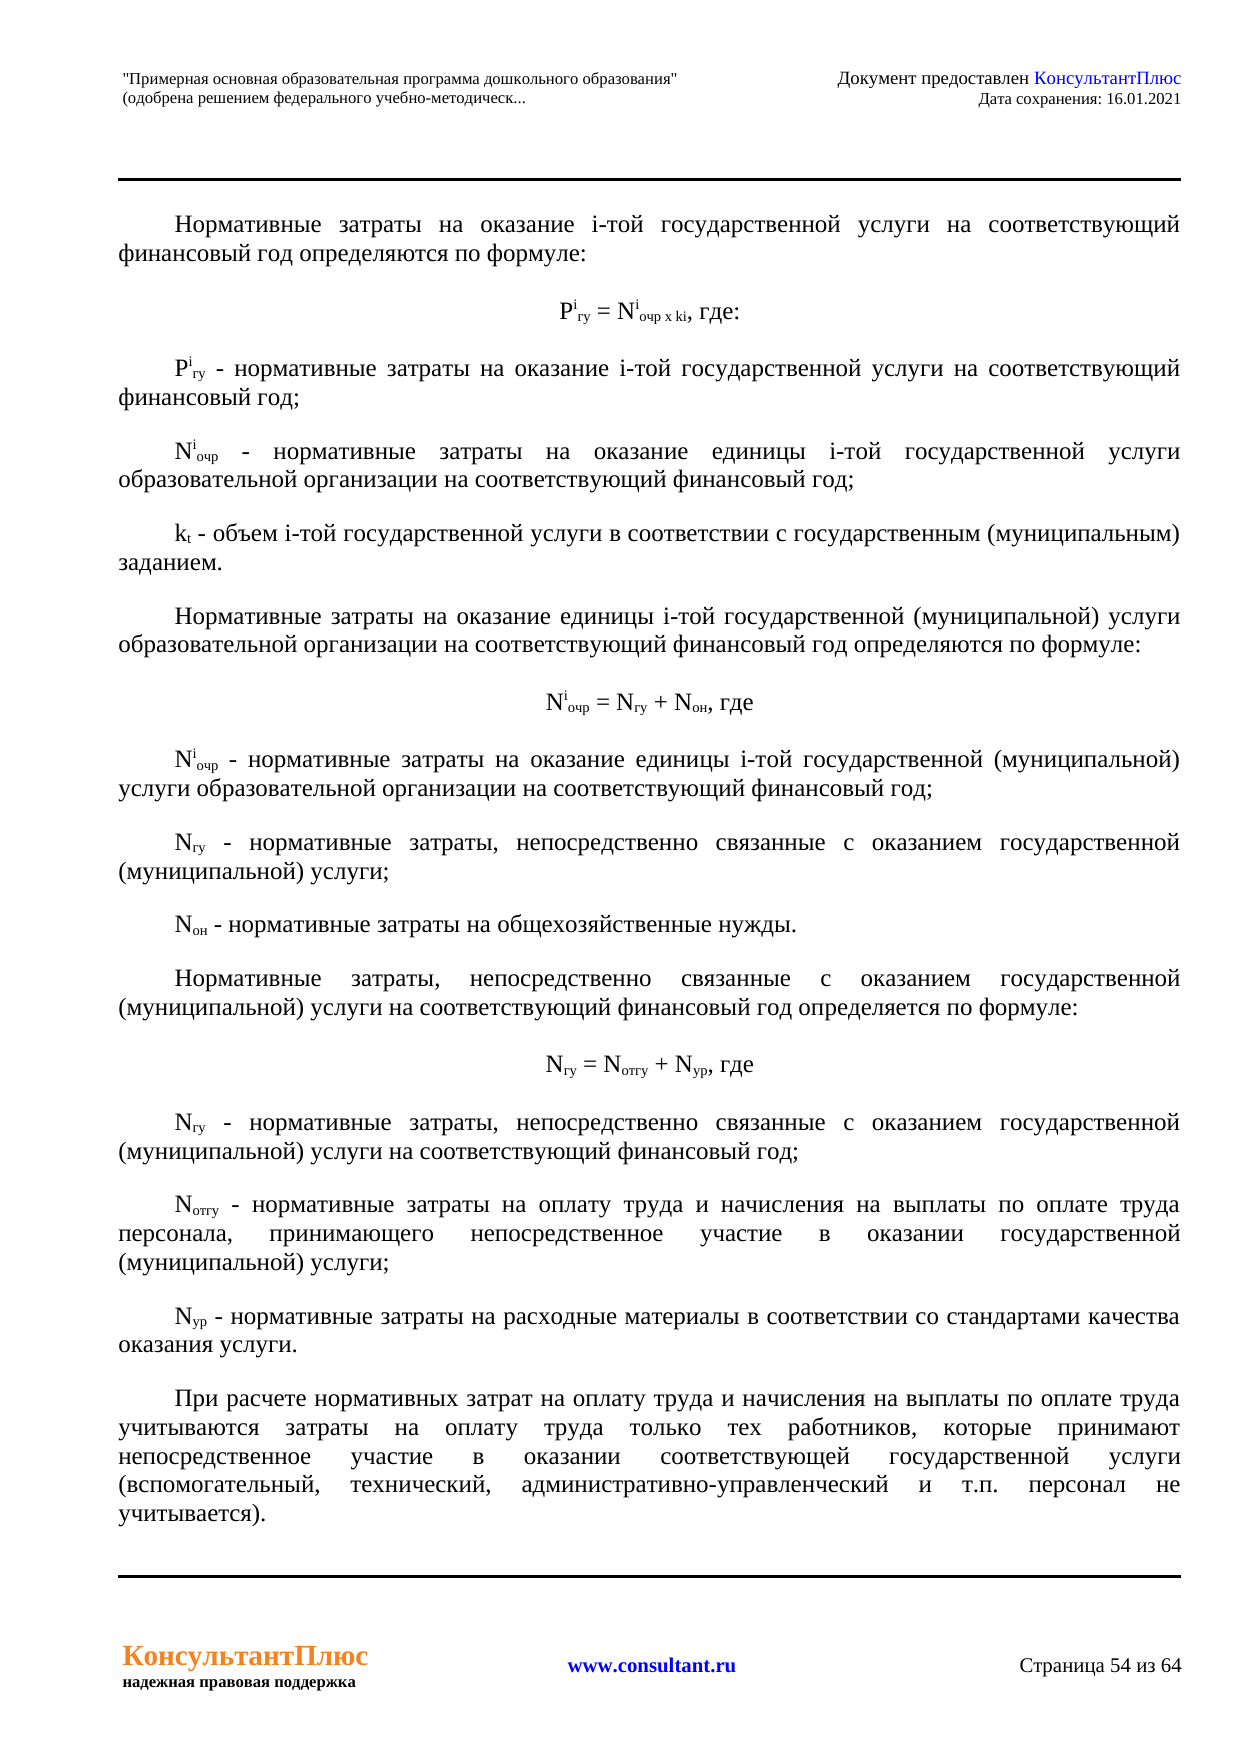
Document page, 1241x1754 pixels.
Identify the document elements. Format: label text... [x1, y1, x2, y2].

text При расчете нормативных затрат на оплату труда и начисления на выплаты по оплате труда учитываются затраты на оплату труда только тех работников, которые принимают непосредственное участие в оказании соответствующей государственной услуги (вспомогательный, технический, административно-управленческий и т.п. персонал не учитывается). [118, 1383, 1181, 1527]
text Niочр - нормативные затраты на оказание единицы i-той государственной услуги образовательной организации на соответствующий финансовый год; [118, 436, 1181, 493]
text Piгу = Niочр x ki, где: [118, 296, 1181, 324]
text Niочр - нормативные затраты на оказание единицы i-той государственной (муниципальной) услуги образовательной организации на соответствующий финансовый год; [118, 744, 1181, 802]
text Нормативные затраты на оказание единицы i-той государственной (муниципальной) услуги образовательной организации на соответствующий финансовый год определяются по формуле: [118, 601, 1181, 658]
text Nон - нормативные затраты на общехозяйственные нужды. [118, 909, 1181, 938]
text kt - объем i-той государственной услуги в соответствии с государственным (муниципальным) заданием. [118, 518, 1181, 576]
text Nотгу - нормативные затраты на оплату труда и начисления на выплаты по оплате труда персонала, принимающего непосредственное участие в оказании государственной (муниципальной) услуги; [118, 1189, 1181, 1276]
text Nгу - нормативные затраты, непосредственно связанные с оказанием государственной (муниципальной) услуги; [118, 827, 1181, 884]
text Нормативные затраты, непосредственно связанные с оказанием государственной (муниципальной) услуги на соответствующий финансовый год определяется по формуле: [118, 963, 1181, 1021]
text Nур - нормативные затраты на расходные материалы в соответствии со стандартами качества оказания услуги. [118, 1301, 1181, 1358]
text Piгу - нормативные затраты на оказание i-той государственной услуги на соответствующий финансовый год; [118, 353, 1181, 411]
text Niочр = Nгу + Nон, где [118, 687, 1181, 716]
text Nгу - нормативные затраты, непосредственно связанные с оказанием государственной (муниципальной) услуги на соответствующий финансовый год; [118, 1107, 1181, 1164]
text Нормативные затраты на оказание i-той государственной услуги на соответствующий финансовый год определяются по формуле: [118, 209, 1181, 267]
text Nгу = Nотгу + Nур, где [118, 1049, 1181, 1078]
